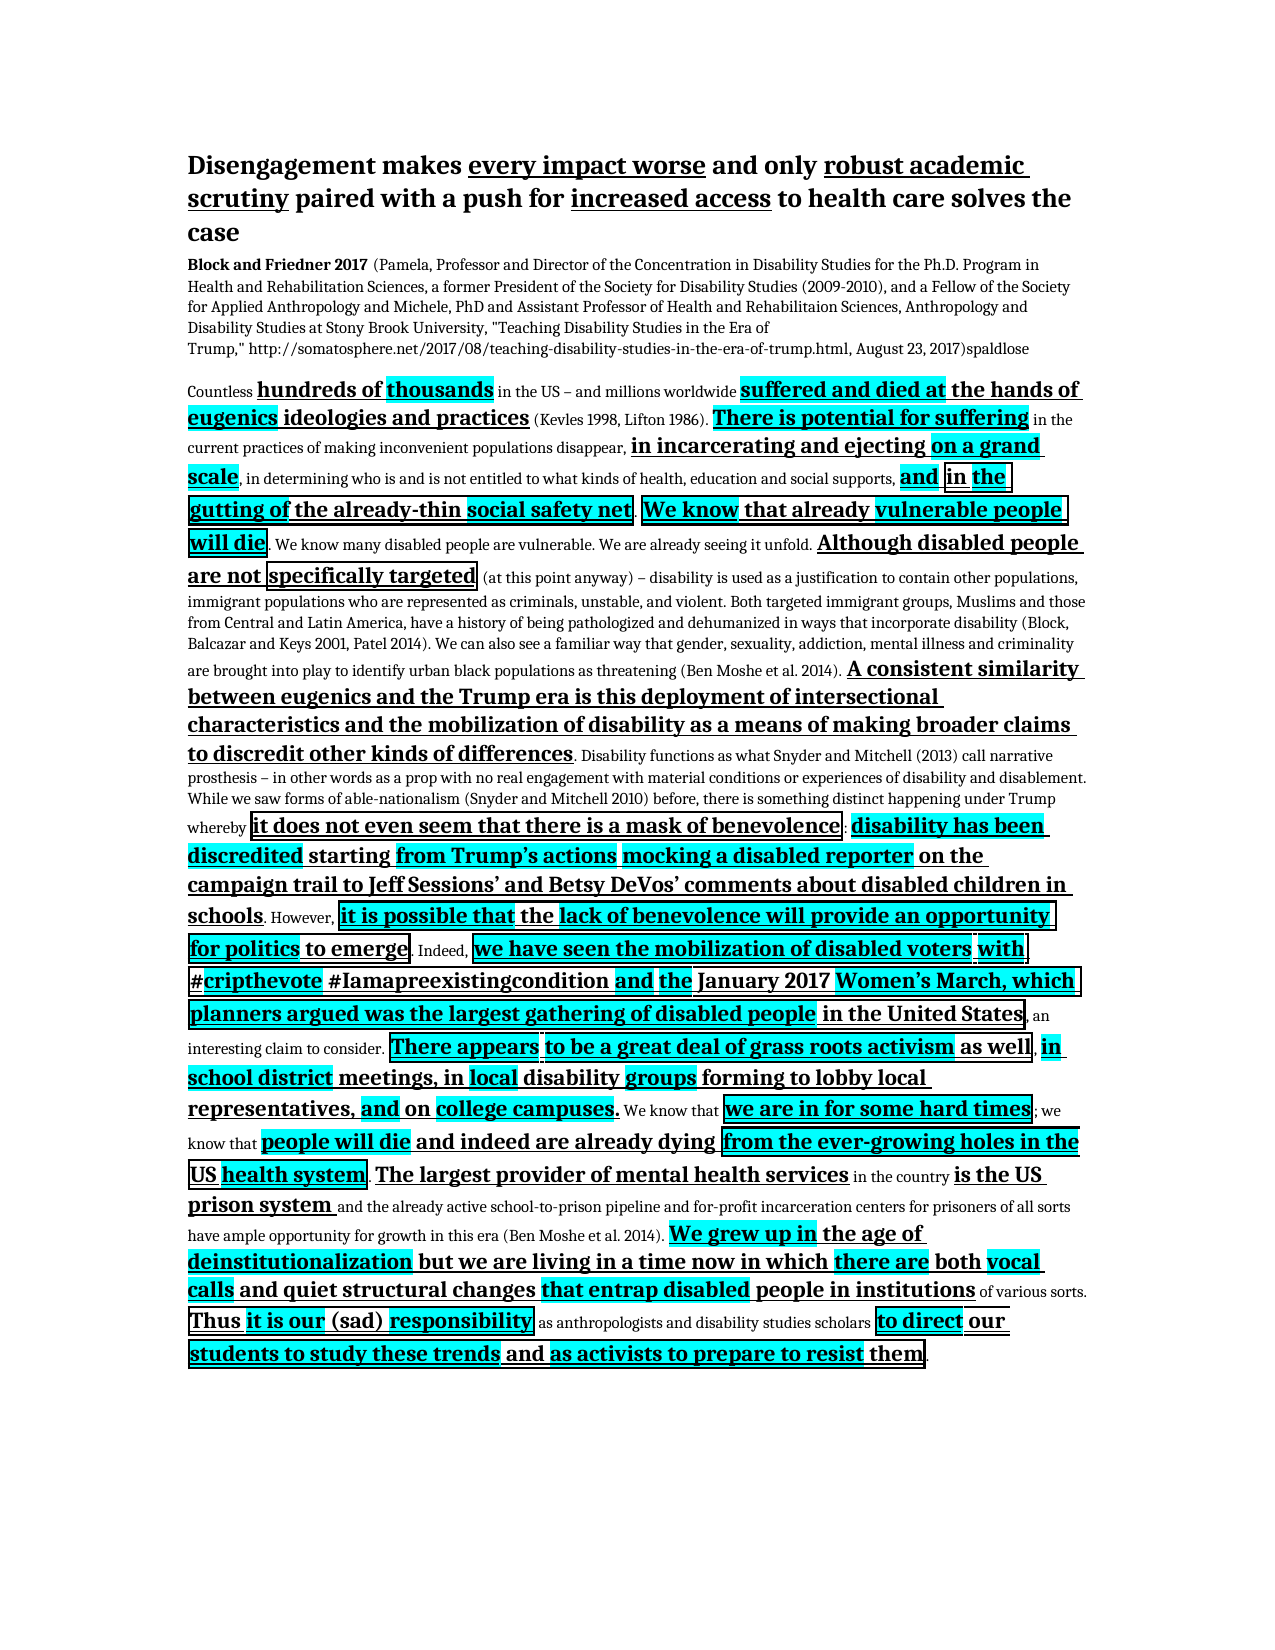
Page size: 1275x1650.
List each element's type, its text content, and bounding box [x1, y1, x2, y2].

text Block and Friedner 2017 (Pamela, Professor and Director of the Concentration in Disability Studies for the Ph.D. Program in Health and Rehabilitation Sciences, a former President of the Society for Disability Studies (2009-2010), and a Fellow of the Society for Applied Anthropology and Michele, PhD and Assistant Professor of Health and Rehabilitaion Sciences, Anthropology and Disability Studies at Stony Brook University, "Teaching Disability Studies in the Era of Trump," http://somatosphere.net/2017/08/teaching-disability-studies-in-the-era-of-trump.html, August 23, 2017)spaldlose [187, 251, 1087, 358]
text Countless hundreds of thousands in the US – and millions worldwide suffered and died at the hands of eugenics ideologies and practices (Kevles 1998, Lifton 1986). There is potential for suffering in the current practices of making inconvenient populations disappear, in incarcerating and ejecting on a grand scale, in determining who is and is not entitled to what kinds of health, education and social supports, and in the gutting of the already-thin social safety net. We know that already vulnerable people will die. We know many disabled people are vulnerable. We are already seeing it unfold. Although disabled people are not specifically targeted (at this point anyway) – disability is used as a justification to contain other populations, immigrant populations who are represented as criminals, unstable, and violent. Both targeted immigrant groups, Muslims and those from Central and Latin America, have a history of being pathologized and dehumanized in ways that incorporate disability (Block, Balcazar and Keys 2001, Patel 2014). We can also see a familiar way that gender, sexuality, addiction, mental illness and criminality are brought into play to identify urban black populations as threatening (Ben Moshe et al. 2014). A consistent similarity between eugenics and the Trump era is this deployment of intersectional characteristics and the mobilization of disability as a means of making broader claims to discredit other kinds of differences. Disability functions as what Snyder and Mitchell (2013) call narrative prosthesis – in other words as a prop with no real engagement with material conditions or experiences of disability and disablement. While we saw forms of able-nationalism (Snyder and Mitchell 2010) before, there is something distinct happening under Trump whereby it does not even seem that there is a mask of benevolence: disability has been discredited starting from Trump’s actions mocking a disabled reporter on the campaign trail to Jeff Sessions’ and Betsy DeVos’ comments about disabled children in schools. However, it is possible that the lack of benevolence will provide an opportunity for politics to emerge. Indeed, we have seen the mobilization of disabled voters with #cripthevote #Iamapreexistingcondition and the January 2017 Women’s March, which planners argued was the largest gathering of disabled people in the United States, an interesting claim to consider. There appears to be a great deal of grass roots activism as well, in school district meetings, in local disability groups forming to lobby local representatives, and on college campuses. We know that we are in for some hard times; we know that people will die and indeed are already dying from the ever-growing holes in the US health system. The largest provider of mental health services in the country is the US prison system and the already active school-to-prison pipeline and for-profit incarceration centers for prisoners of all sorts have ample opportunity for growth in this era (Ben Moshe et al. 2014). We grew up in the age of deinstitutionalization but we are living in a time now in which there are both vocal calls and quiet structural changes that entrap disabled people in institutions of various sorts. Thus it is our (sad) responsibility as anthropologists and disability studies scholars to direct our students to study these trends and as activists to prepare to resist them. [187, 376, 1087, 1369]
subtitle Disengagement makes every impact worse and only robust academic scrutiny paired with a push for increased access to health care solves the case [187, 150, 1087, 248]
